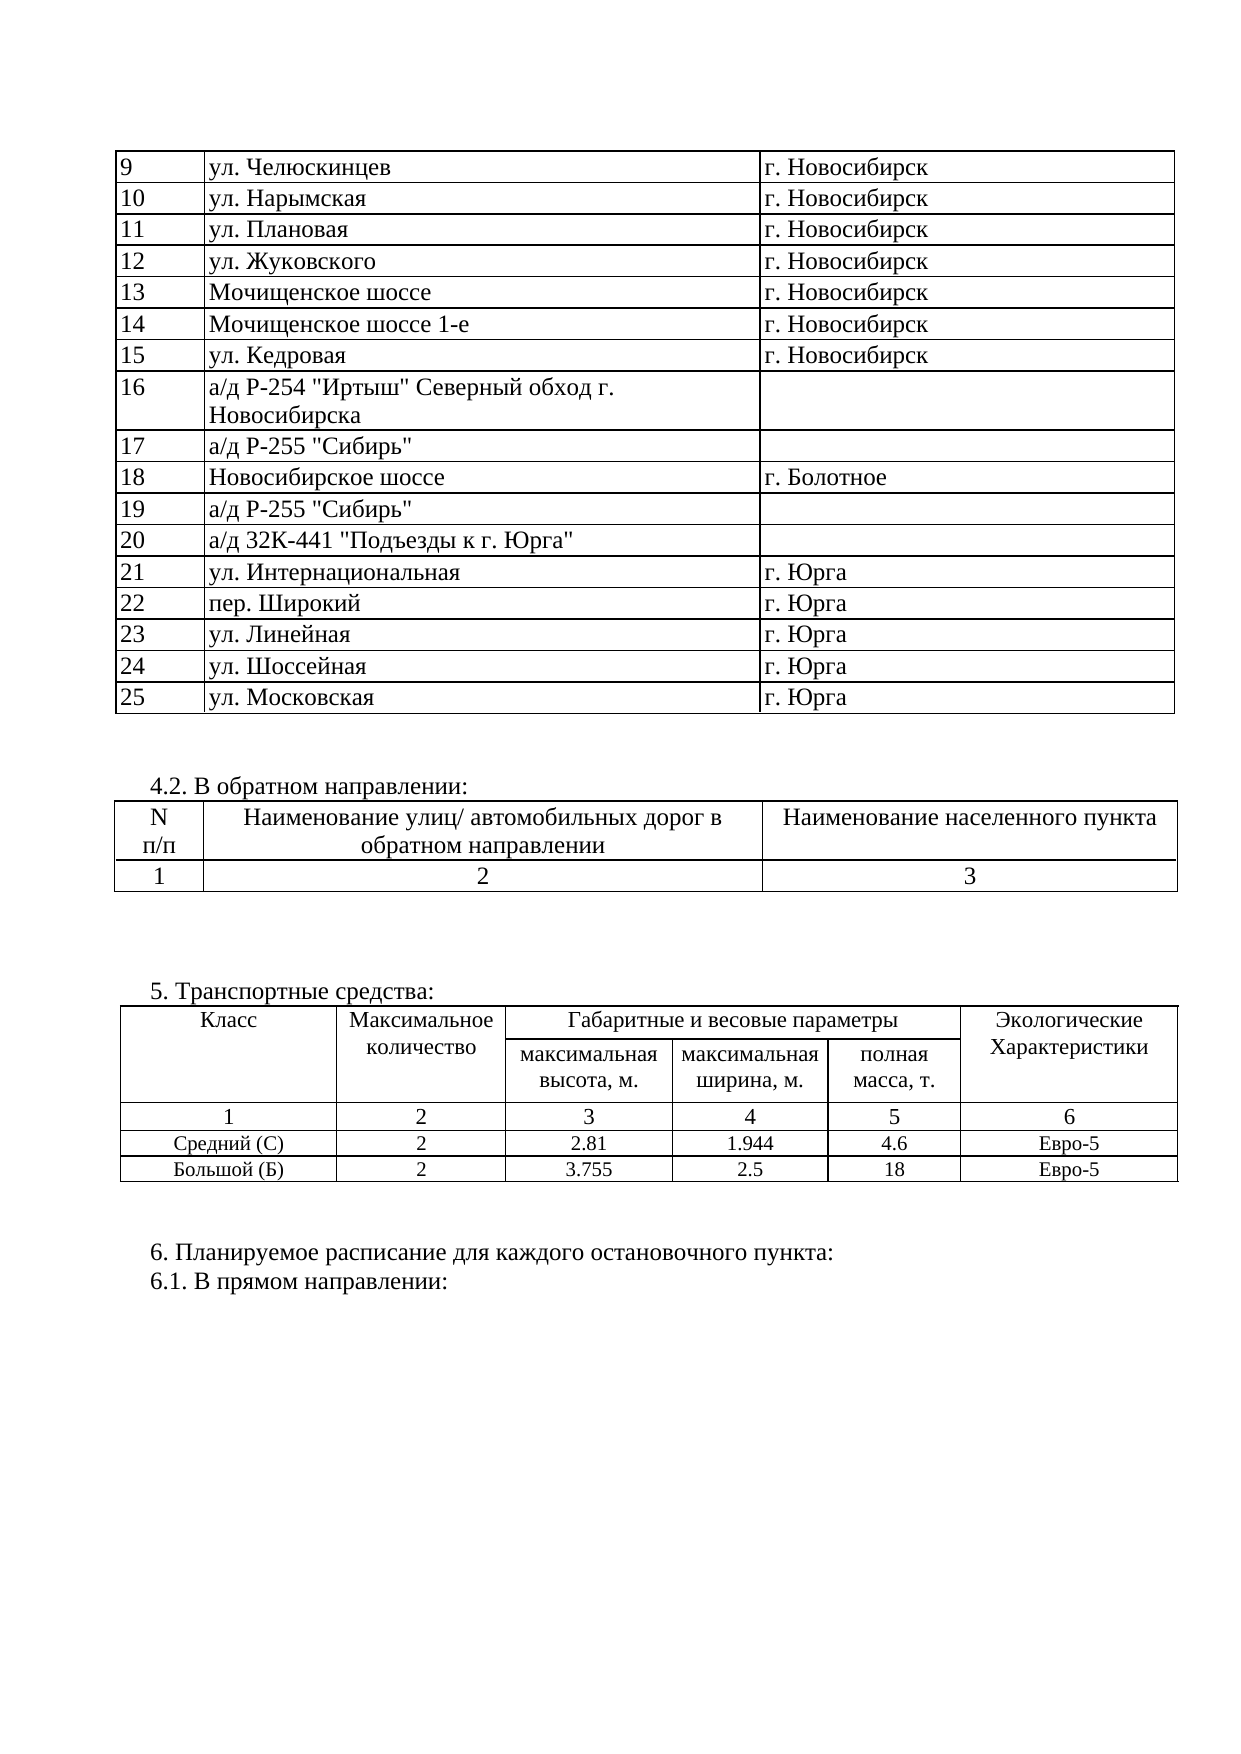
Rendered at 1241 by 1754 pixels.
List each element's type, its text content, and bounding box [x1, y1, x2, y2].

table_cell г. Болотное [761, 462, 1174, 492]
table_cell ул. Линейная [205, 620, 759, 649]
table_cell Большой (Б) [121, 1157, 336, 1181]
table_cell 4.6 [829, 1131, 960, 1155]
text 5. Транспортные средства: [150, 976, 1090, 1005]
table_cell [761, 431, 1174, 461]
table_cell ул. Кедровая [205, 340, 759, 370]
table_cell г. Новосибирск [761, 340, 1174, 370]
table_cell [761, 494, 1174, 524]
table_cell 21 [117, 557, 204, 587]
table_cell 23 [117, 620, 204, 649]
table_cell 24 [117, 651, 204, 681]
table_cell Новосибирское шоссе [205, 462, 759, 492]
table_cell 9 [117, 152, 204, 181]
table_cell 6 [961, 1103, 1177, 1129]
table_cell г. Новосибирск [761, 309, 1174, 339]
table_cell Средний (С) [121, 1131, 336, 1155]
table_cell 1 [121, 1103, 336, 1129]
table_header N п/п [115, 802, 203, 859]
table_header Наименование населенного пункта [763, 802, 1177, 859]
table_cell ул. Шоссейная [205, 651, 759, 681]
table_header Экологические Характеристики [961, 1007, 1177, 1102]
table_cell 12 [117, 246, 204, 276]
table_cell г. Юрга [761, 620, 1174, 649]
table_cell 2 [337, 1157, 505, 1181]
table_cell 22 [117, 588, 204, 618]
table_cell максимальная высота, м. [506, 1040, 672, 1102]
table_cell г. Юрга [761, 683, 1174, 712]
table_cell [761, 525, 1174, 555]
table_cell г. Новосибирск [761, 215, 1174, 244]
table_cell Евро-5 [961, 1131, 1177, 1155]
table_cell 17 [117, 431, 204, 461]
table_cell 3 [506, 1103, 672, 1129]
table_cell 10 [117, 183, 204, 213]
table_cell 3 [763, 859, 1177, 891]
text 6.1. В прямом направлении: [150, 1266, 1090, 1295]
table_cell [761, 372, 1174, 429]
table_cell 20 [117, 525, 204, 555]
table_cell Евро-5 [961, 1157, 1177, 1181]
table_cell Мочищенское шоссе 1-е [205, 309, 759, 339]
table_cell ул. Плановая [205, 215, 759, 244]
table_cell 2 [337, 1103, 505, 1129]
table_cell г. Юрга [761, 651, 1174, 681]
table_cell г. Юрга [761, 588, 1174, 618]
table_cell 18 [829, 1157, 960, 1181]
table_cell 1.944 [673, 1131, 827, 1155]
table_cell 19 [117, 494, 204, 524]
table_cell г. Новосибирск [761, 152, 1174, 181]
table_cell Мочищенское шоссе [205, 277, 759, 307]
table_cell а/д 32К-441 "Подъезды к г. Юрга" [205, 525, 759, 555]
table_cell 15 [117, 340, 204, 370]
table_cell г. Новосибирск [761, 183, 1174, 213]
table_cell 11 [117, 215, 204, 244]
table_cell ул. Московская [205, 683, 759, 712]
table_cell 2 [204, 861, 762, 891]
table_header Наименование улиц/ автомобильных дорог в обратном направлении [204, 802, 762, 859]
table_cell 14 [117, 309, 204, 339]
text 6. Планируемое расписание для каждого остановочного пункта: [150, 1237, 1090, 1266]
table_cell а/д Р-254 "Иртыш" Северный обход г. Новосибирска [205, 372, 759, 429]
table_cell 3.755 [506, 1157, 672, 1181]
table_cell 13 [117, 277, 204, 307]
table_cell г. Новосибирск [761, 246, 1174, 276]
table_cell 25 [117, 683, 204, 712]
table_cell г. Юрга [761, 557, 1174, 587]
table_header Класс [121, 1007, 336, 1102]
table_header Габаритные и весовые параметры [506, 1007, 960, 1038]
table_cell 1 [115, 860, 203, 891]
table_header Максимальное количество [337, 1007, 505, 1102]
table_cell ул. Жуковского [205, 246, 759, 276]
table_cell 2 [337, 1131, 505, 1155]
table_cell а/д Р-255 "Сибирь" [205, 494, 759, 524]
table_cell а/д Р-255 "Сибирь" [205, 431, 759, 461]
table_cell 2.81 [506, 1131, 672, 1155]
table_cell 18 [117, 462, 204, 492]
table_cell ул. Нарымская [205, 183, 759, 213]
table_cell 5 [829, 1103, 960, 1129]
table_cell ул. Интернациональная [205, 557, 759, 587]
table_cell максимальная ширина, м. [673, 1040, 827, 1102]
text 4.2. В обратном направлении: [150, 771, 1090, 800]
table_cell полная масса, т. [829, 1040, 960, 1102]
table_cell г. Новосибирск [761, 277, 1174, 307]
table_cell 16 [117, 372, 204, 429]
table_cell 2.5 [673, 1157, 827, 1181]
table_cell 4 [673, 1103, 827, 1129]
table_cell ул. Челюскинцев [205, 152, 759, 181]
table_cell пер. Широкий [205, 588, 759, 618]
